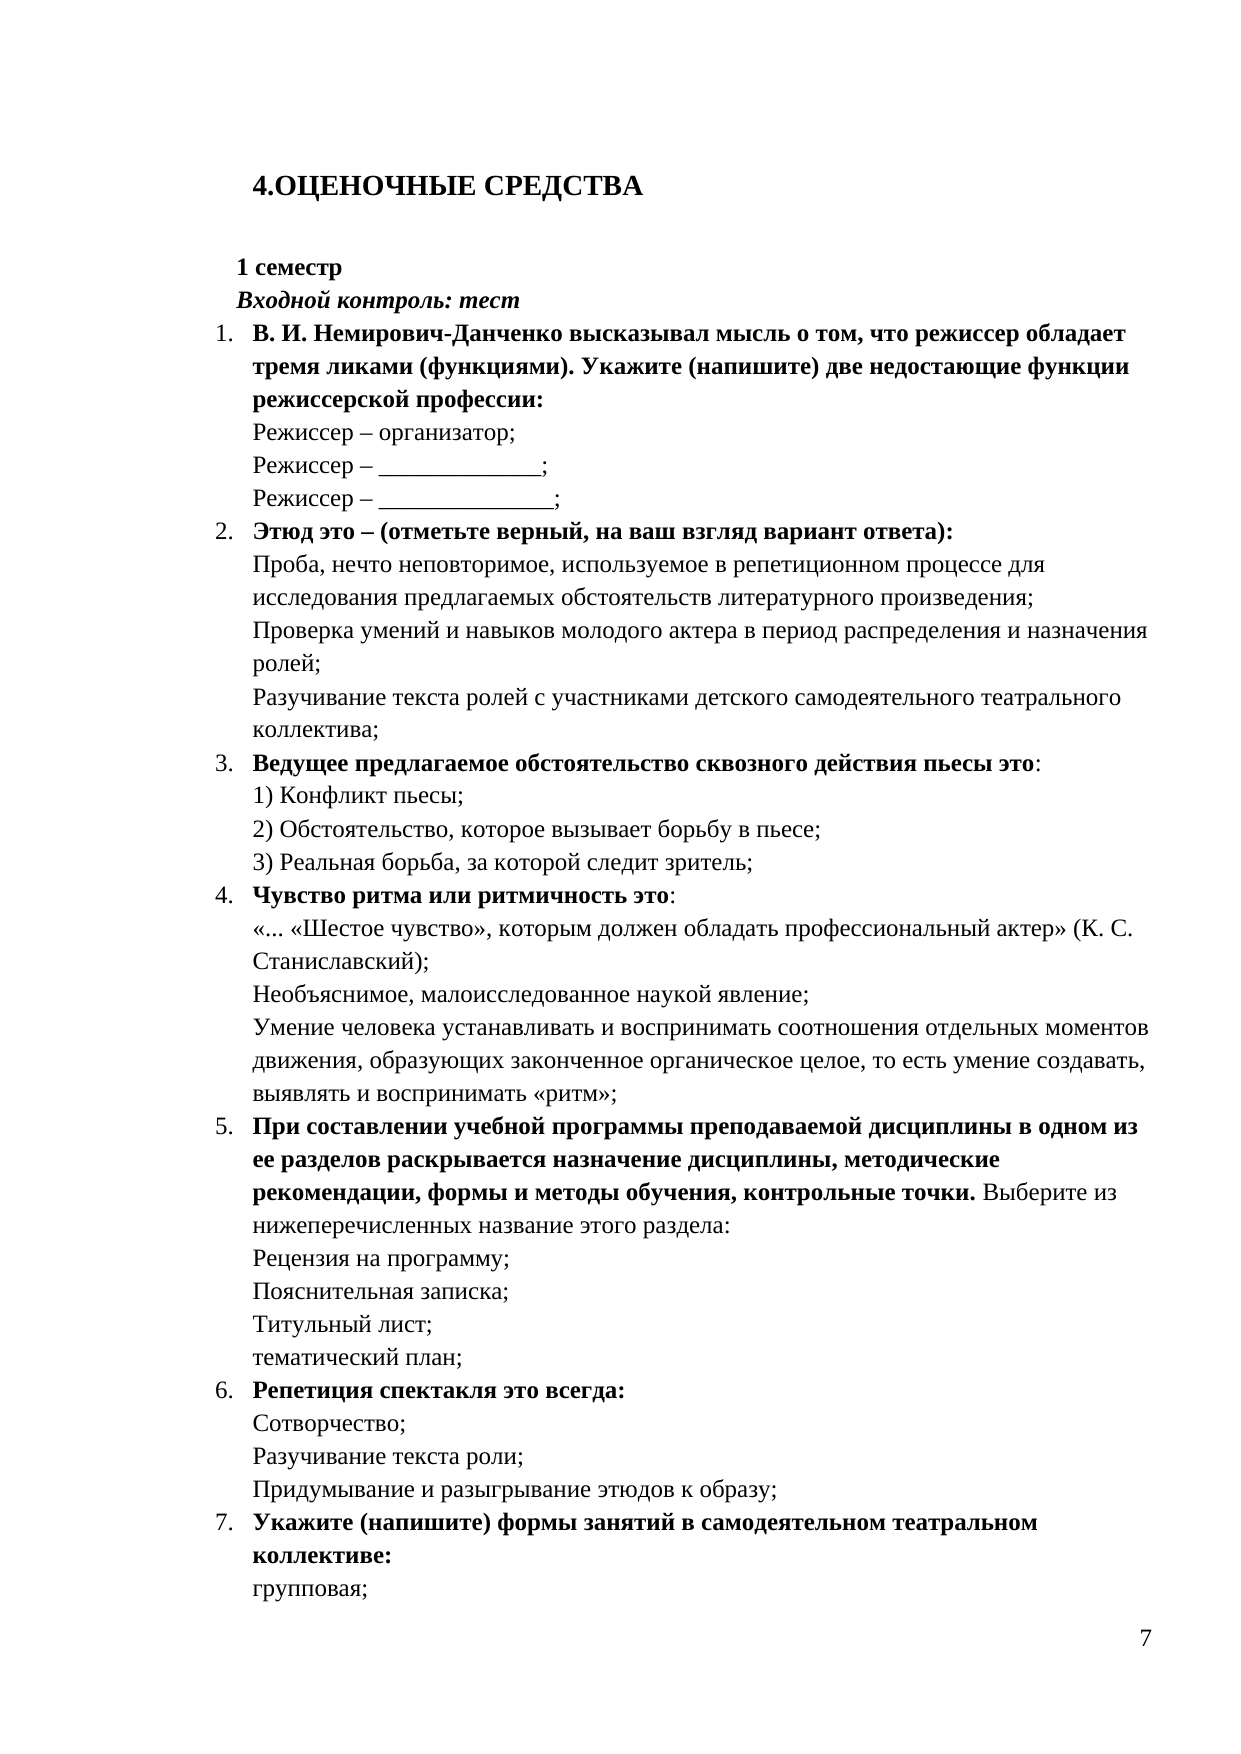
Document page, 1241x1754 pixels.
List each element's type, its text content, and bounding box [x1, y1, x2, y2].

list Чувство ритма или ритмичность это: «... «Шестое чувство», которым должен обладать профессиональный актер» (К. С. Станиславский); Необъяснимое, малоисследованное наукой явление; Умение человека устанавливать и воспринимать соотношения отдельных моментов движения, образующих законченное органическое целое, то есть умение создавать, выявлять и воспринимать «ритм»; [215, 880, 1152, 1107]
list В. И. Немирович-Данченко высказывал мысль о том, что режиссер обладает тремя ликами (функциями). Укажите (напишите) две недостающие функции режиссерской профессии: Режиссер – организатор; Режиссер – _____________; Режиссер – ______________; [215, 318, 1152, 512]
text 1 семестр [177, 252, 1152, 281]
text 4.ОЦЕНОЧНЫЕ СРЕДСТВА [252, 168, 1152, 202]
text Входной контроль: тест [177, 285, 1152, 314]
list Этюд это – (отметьте верный, на ваш взгляд вариант ответа): Проба, нечто неповторимое, используемое в репетиционном процессе для исследования предлагаемых обстоятельств литературного произведения; Проверка умений и навыков молодого актера в период распределения и назначения ролей; Разучивание текста ролей с участниками детского самодеятельного театрального коллектива; [215, 516, 1152, 743]
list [215, 1507, 1152, 1602]
list Ведущее предлагаемое обстоятельство сквозного действия пьесы это: 1) Конфликт пьесы; 2) Обстоятельство, которое вызывает борьбу в пьесе; 3) Реальная борьба, за которой следит зритель; [215, 748, 1152, 875]
list При составлении учебной программы преподаваемой дисциплины в одном из ее разделов раскрывается назначение дисциплины, методические рекомендации, формы и методы обучения, контрольные точки. Выберите из нижеперечисленных название этого раздела: Рецензия на программу; Пояснительная записка; Титульный лист; тематический план; [215, 1111, 1152, 1371]
list Репетиция спектакля это всегда: Сотворчество; Разучивание текста роли; Придумывание и разыгрывание этюдов к образу; [215, 1375, 1152, 1503]
